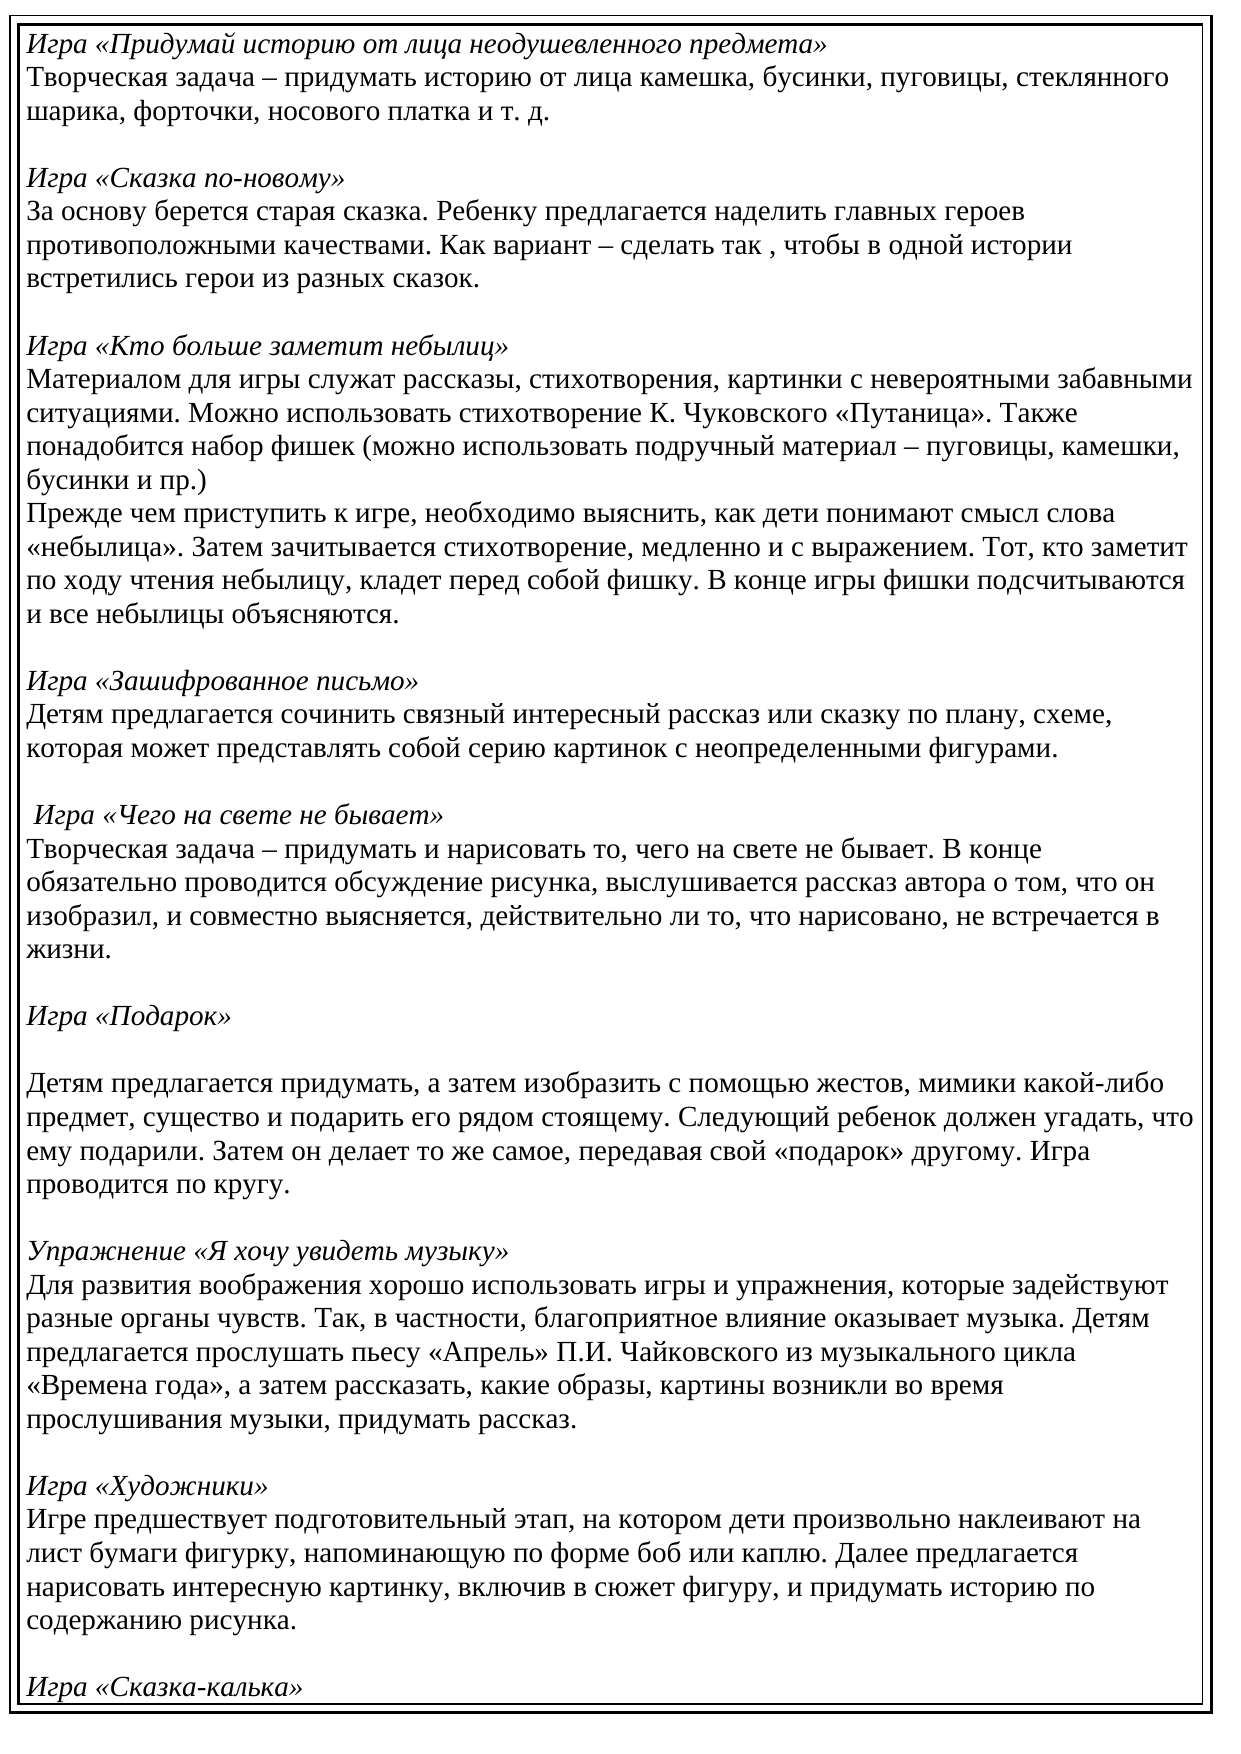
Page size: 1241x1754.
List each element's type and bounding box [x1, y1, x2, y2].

table_header [15, 16, 1207, 1703]
